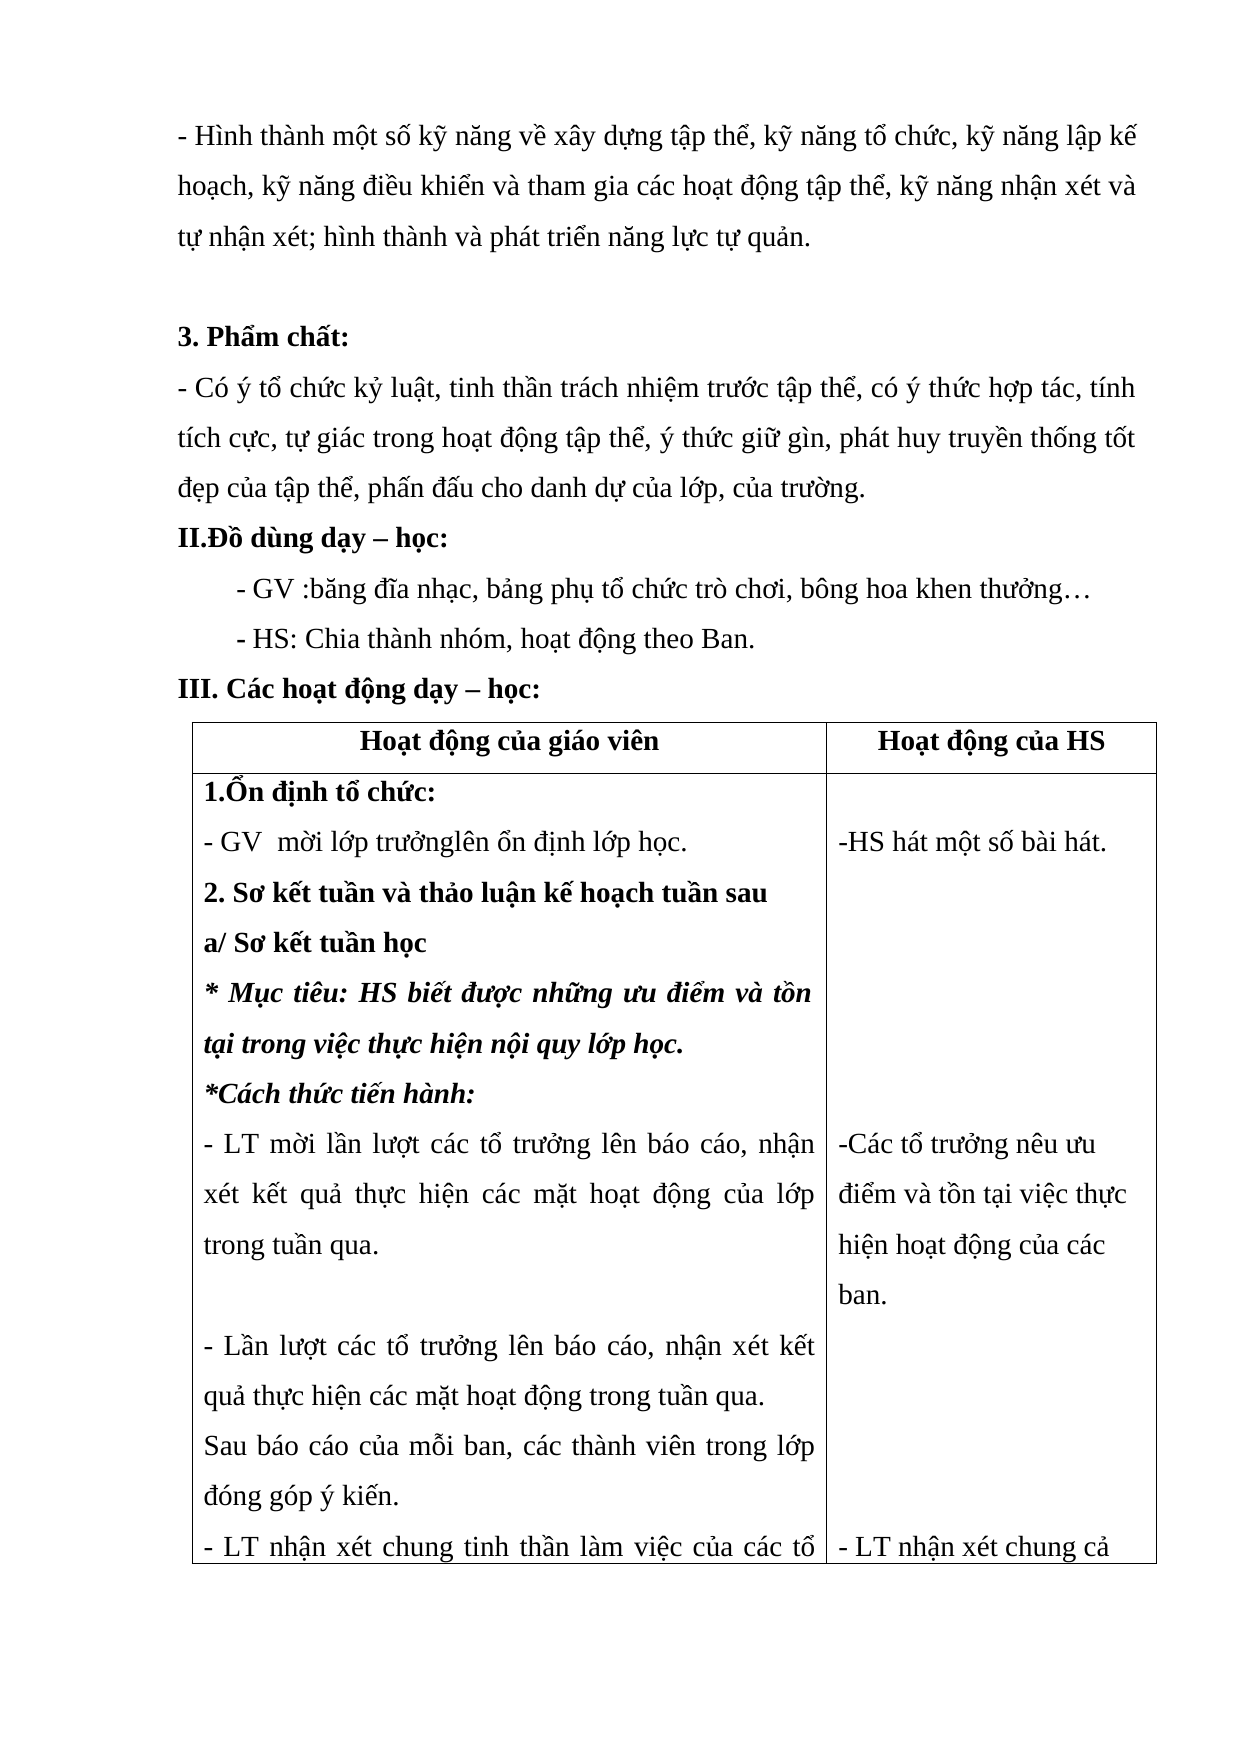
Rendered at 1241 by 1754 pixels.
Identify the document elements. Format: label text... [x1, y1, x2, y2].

text - Hình thành một số kỹ năng về xây dựng tập thể, kỹ năng tổ chức, kỹ năng lập kế hoạch, kỹ năng điều khiển và tham gia các hoạt động tập thể, kỹ năng nhận xét và tự nhận xét; hình thành và phát triển năng lực tự quản. [177, 118, 1137, 252]
text 3. Phẩm chất: [177, 319, 1137, 353]
table_header Hoạt động của giáo viên [193, 723, 826, 773]
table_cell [827, 774, 1156, 1562]
text II.Đồ dùng dạy – học: [177, 521, 1137, 554]
text III. Các hoạt động dạy – học: [177, 672, 1137, 705]
list HS: Chia thành nhóm, hoạt động theo Ban. [177, 621, 1137, 655]
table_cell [193, 774, 826, 1562]
list GV :băng đĩa nhạc, bảng phụ tổ chức trò chơi, bông hoa khen thưởng… [177, 571, 1137, 604]
text - Có ý tổ chức kỷ luật, tinh thần trách nhiệm trước tập thể, có ý thức hợp tác, tính tích cực, tự giác trong hoạt động tập thể, ý thức giữ gìn, phát huy truyền thống tốt đẹp của tập thể, phấn đấu cho danh dự của lớp, của trường. [177, 370, 1137, 504]
table_header Hoạt động của HS [827, 723, 1156, 773]
